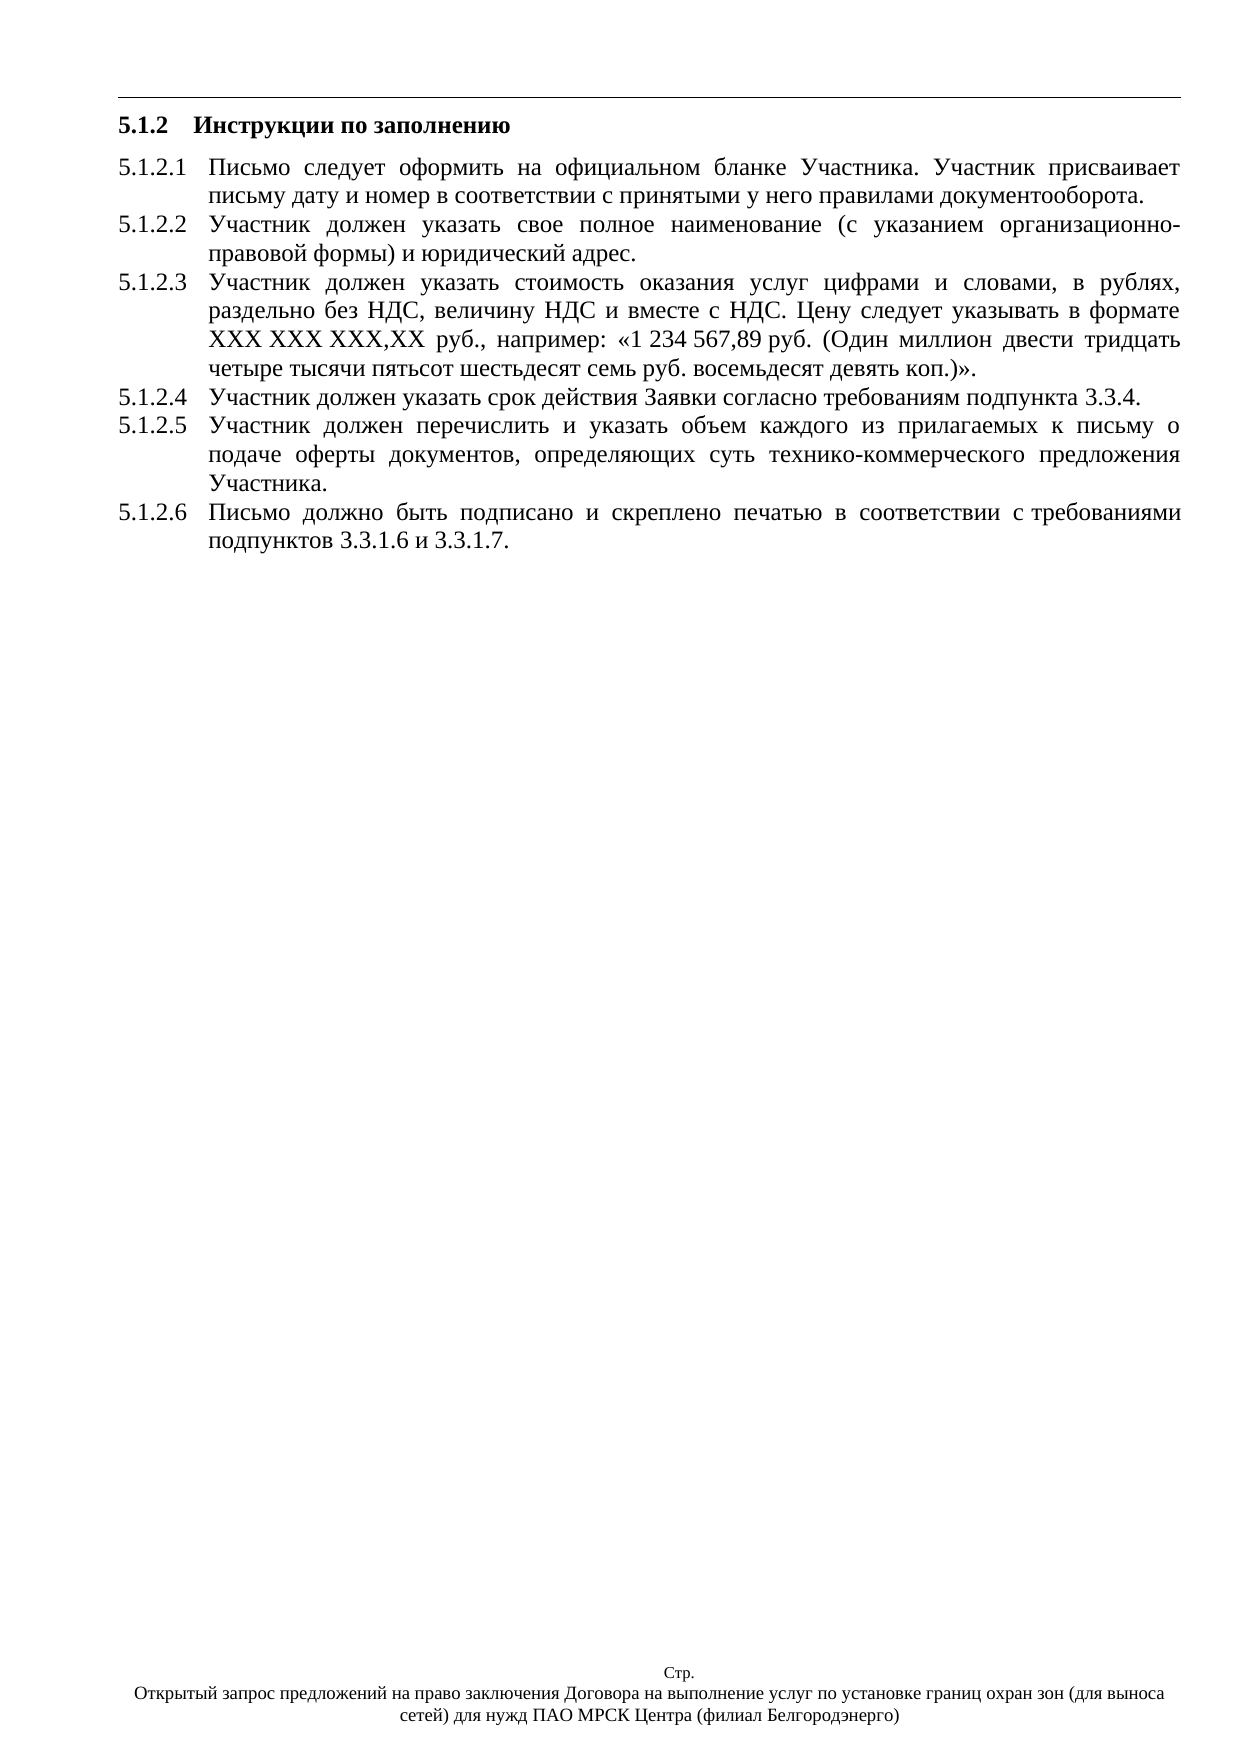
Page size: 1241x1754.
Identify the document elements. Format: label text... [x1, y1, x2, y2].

list Участник должен указать свое полное наименование (с указанием организационно-правовой формы) и юридический адрес. [118, 209, 1181, 267]
subtitle Инструкции по заполнению [118, 111, 1181, 139]
list Участник должен перечислить и указать объем каждого из прилагаемых к письму о подаче оферты документов, определяющих суть технико-коммерческого предложения Участника. [118, 411, 1181, 497]
list Участник должен указать стоимость оказания услуг цифрами и словами, в рублях, раздельно без НДС, величину НДС и вместе с НДС. Цену следует указывать в формате ХХХ ХХХ ХХХ,ХХ руб., например: «1 234 567,89 руб. (Один миллион двести тридцать четыре тысячи пятьсот шестьдесят семь руб. восемьдесят девять коп.)». [118, 267, 1181, 382]
list Письмо следует оформить на официальном бланке Участника. Участник присваивает письму дату и номер в соответствии с принятыми у него правилами документооборота. [118, 152, 1181, 209]
list Письмо должно быть подписано и скреплено печатью в соответствии с требованиями подпунктов 3.3.1.6 и 3.3.1.7. [118, 497, 1181, 554]
list Участник должен указать срок действия Заявки согласно требованиям подпункта 3.3.4. [118, 382, 1181, 411]
